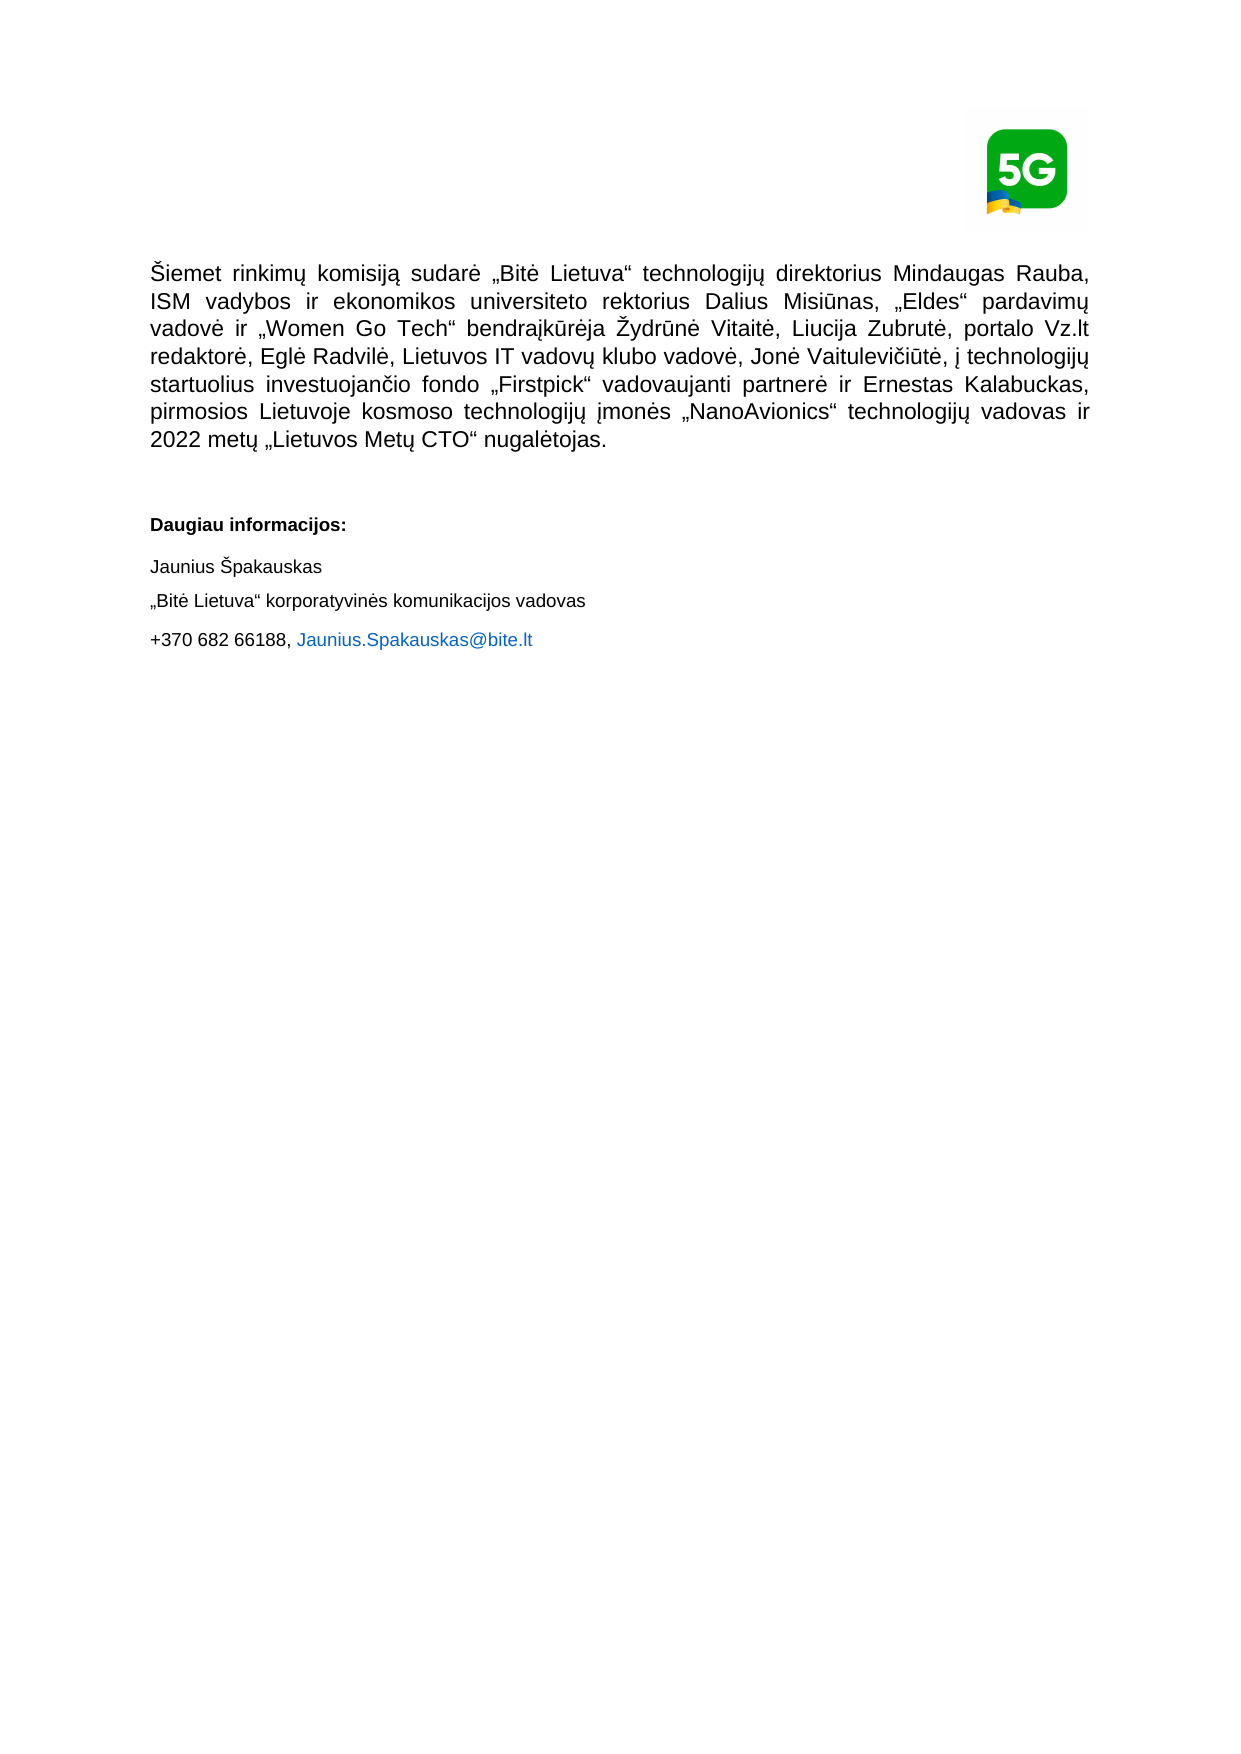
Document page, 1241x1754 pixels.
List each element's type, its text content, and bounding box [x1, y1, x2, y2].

text Šiemet rinkimų komisiją sudarė „Bitė Lietuva“ technologijų direktorius Mindaugas Rauba, ISM vadybos ir ekonomikos universiteto rektorius Dalius Misiūnas, „Eldes“ pardavimų vadovė ir „Women Go Tech“ bendraįkūrėja Žydrūnė Vitaitė, Liucija Zubrutė, portalo Vz.lt redaktorė, Eglė Radvilė, Lietuvos IT vadovų klubo vadovė, Jonė Vaitulevičiūtė, į technologijų startuolius investuojančio fondo „Firstpick“ vadovaujanti partnerė ir Ernestas Kalabuckas, pirmosios Lietuvoje kosmoso technologijų įmonės „NanoAvionics“ technologijų vadovas ir 2022 metų „Lietuvos Metų CTO“ nugalėtojas. [150, 260, 1090, 452]
text Daugiau informacijos: [150, 514, 1090, 536]
text „Bitė Lietuva“ korporatyvinės komunikacijos vadovas [150, 590, 1090, 611]
text Jaunius Špakauskas [150, 556, 1090, 577]
picture [964, 107, 1089, 232]
text +370 682 66188, Jaunius.Spakauskas@bite.lt [150, 624, 1090, 652]
